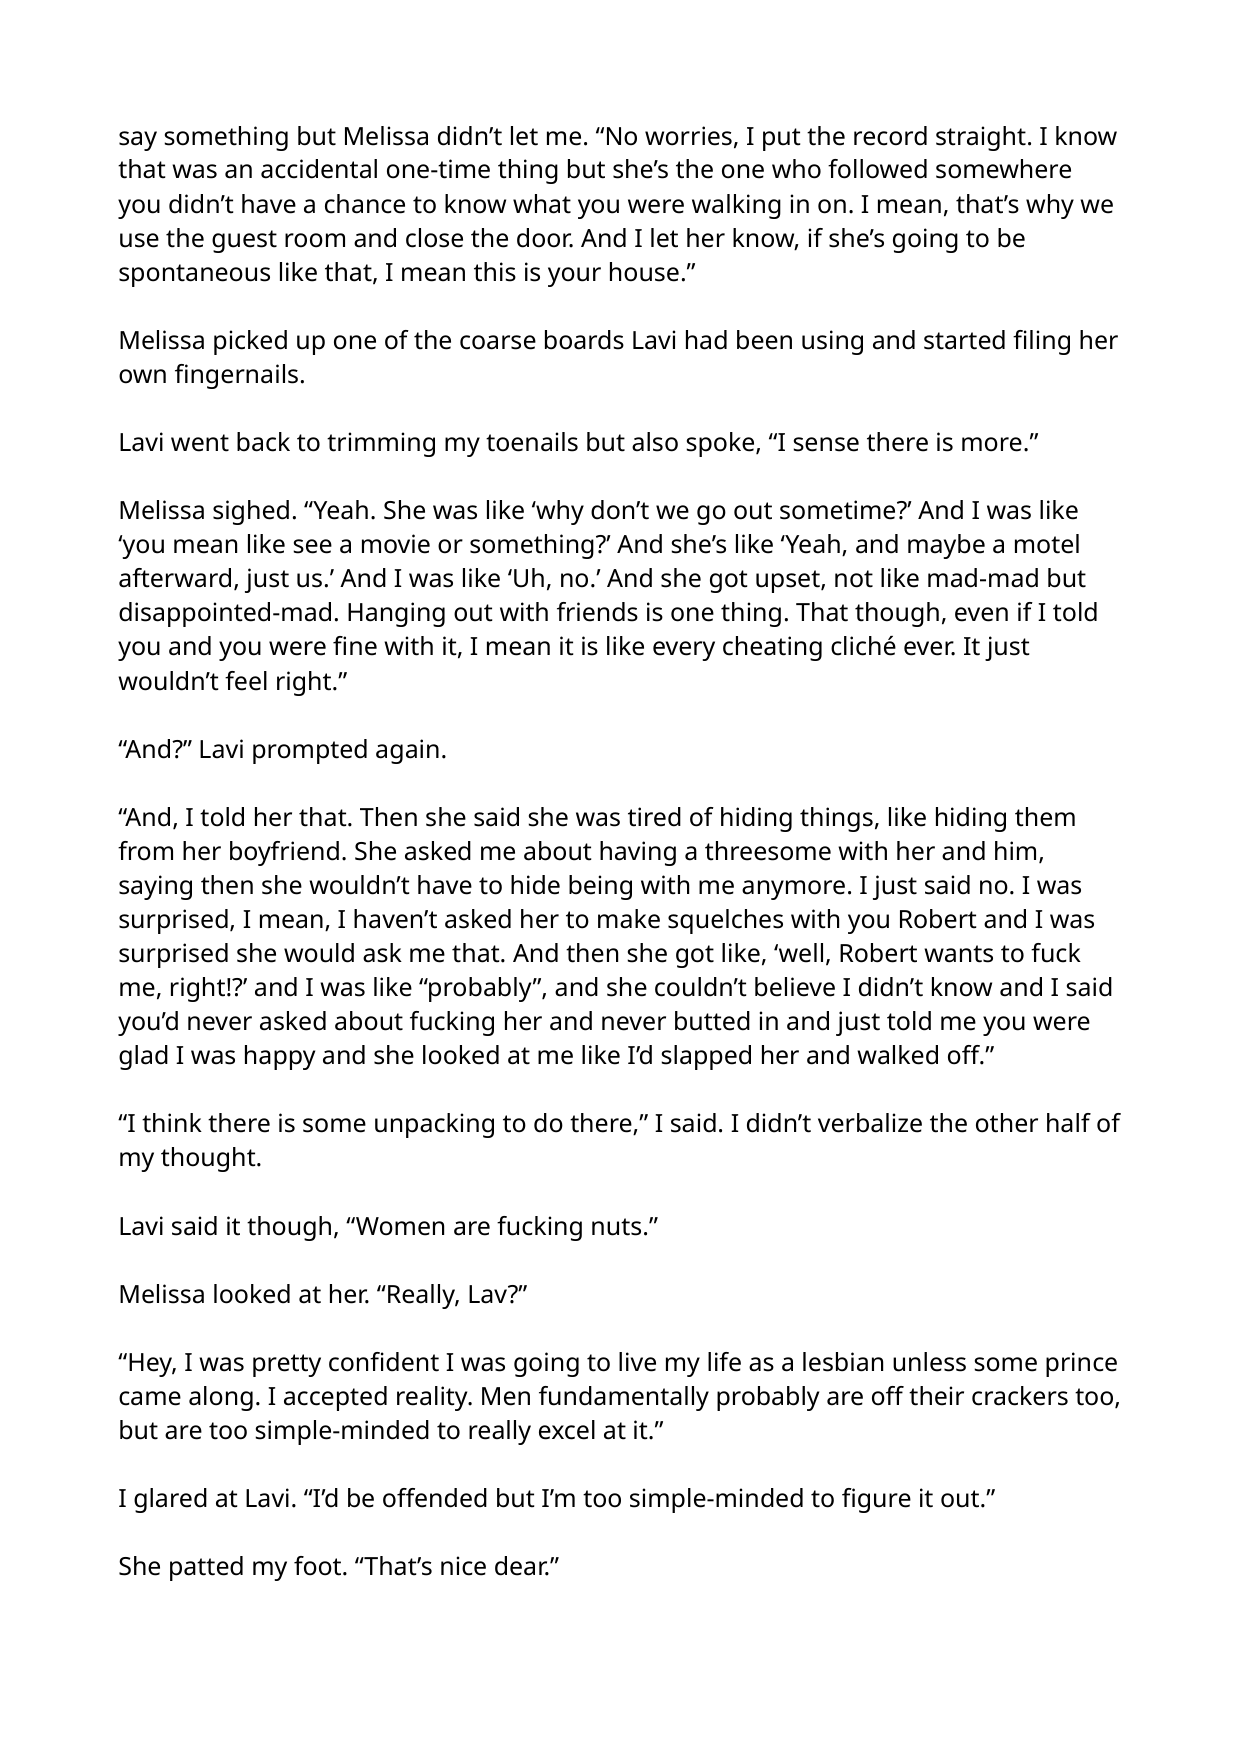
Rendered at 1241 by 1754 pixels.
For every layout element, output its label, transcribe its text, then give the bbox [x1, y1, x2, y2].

text Lavi went back to trimming my toenails but also spoke, “I sense there is more.” [118, 425, 1122, 459]
text Melissa sighed. “Yeah. She was like ‘why don’t we go out sometime?’ And I was like ‘you mean like see a movie or something?’ And she’s like ‘Yeah, and maybe a motel afterward, just us.’ And I was like ‘Uh, no.’ And she got upset, not like mad-mad but disappointed-mad. Hanging out with friends is one thing. That though, even if I told you and you were fine with it, I mean it is like every cheating cliché ever. It just wouldn’t feel right.” [118, 493, 1122, 697]
text Melissa picked up one of the coarse boards Lavi had been using and started filing her own fingernails. [118, 322, 1122, 391]
text “Hey, I was pretty confident I was going to live my life as a lesbian unless some prince came along. I accepted reality. Men fundamentally probably are off their crackers too, but are too simple-minded to really excel at it.” [118, 1344, 1122, 1447]
text Lavi said it though, “Women are fucking nuts.” [118, 1208, 1122, 1242]
text Melissa looked at her. “Really, Lav?” [118, 1276, 1122, 1310]
text She patted my foot. “That’s nice dear.” [118, 1549, 1122, 1583]
text “And?” Lavi prompted again. [118, 731, 1122, 765]
text “I think there is some unpacking to do there,” I said. I didn’t verbalize the other half of my thought. [118, 1106, 1122, 1174]
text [118, 118, 1122, 288]
text “And, I told her that. Then she said she was tired of hiding things, like hiding them from her boyfriend. She asked me about having a threesome with her and him, saying then she wouldn’t have to hide being with me anymore. I just said no. I was surprised, I mean, I haven’t asked her to make squelches with you Robert and I was surprised she would ask me that. And then she got like, ‘well, Robert wants to fuck me, right!?’ and I was like “probably”, and she couldn’t believe I didn’t know and I said you’d never asked about fucking her and never butted in and just told me you were glad I was happy and she looked at me like I’d slapped her and walked off.” [118, 799, 1122, 1072]
text I glared at Lavi. “I’d be offended but I’m too simple-minded to figure it out.” [118, 1481, 1122, 1515]
